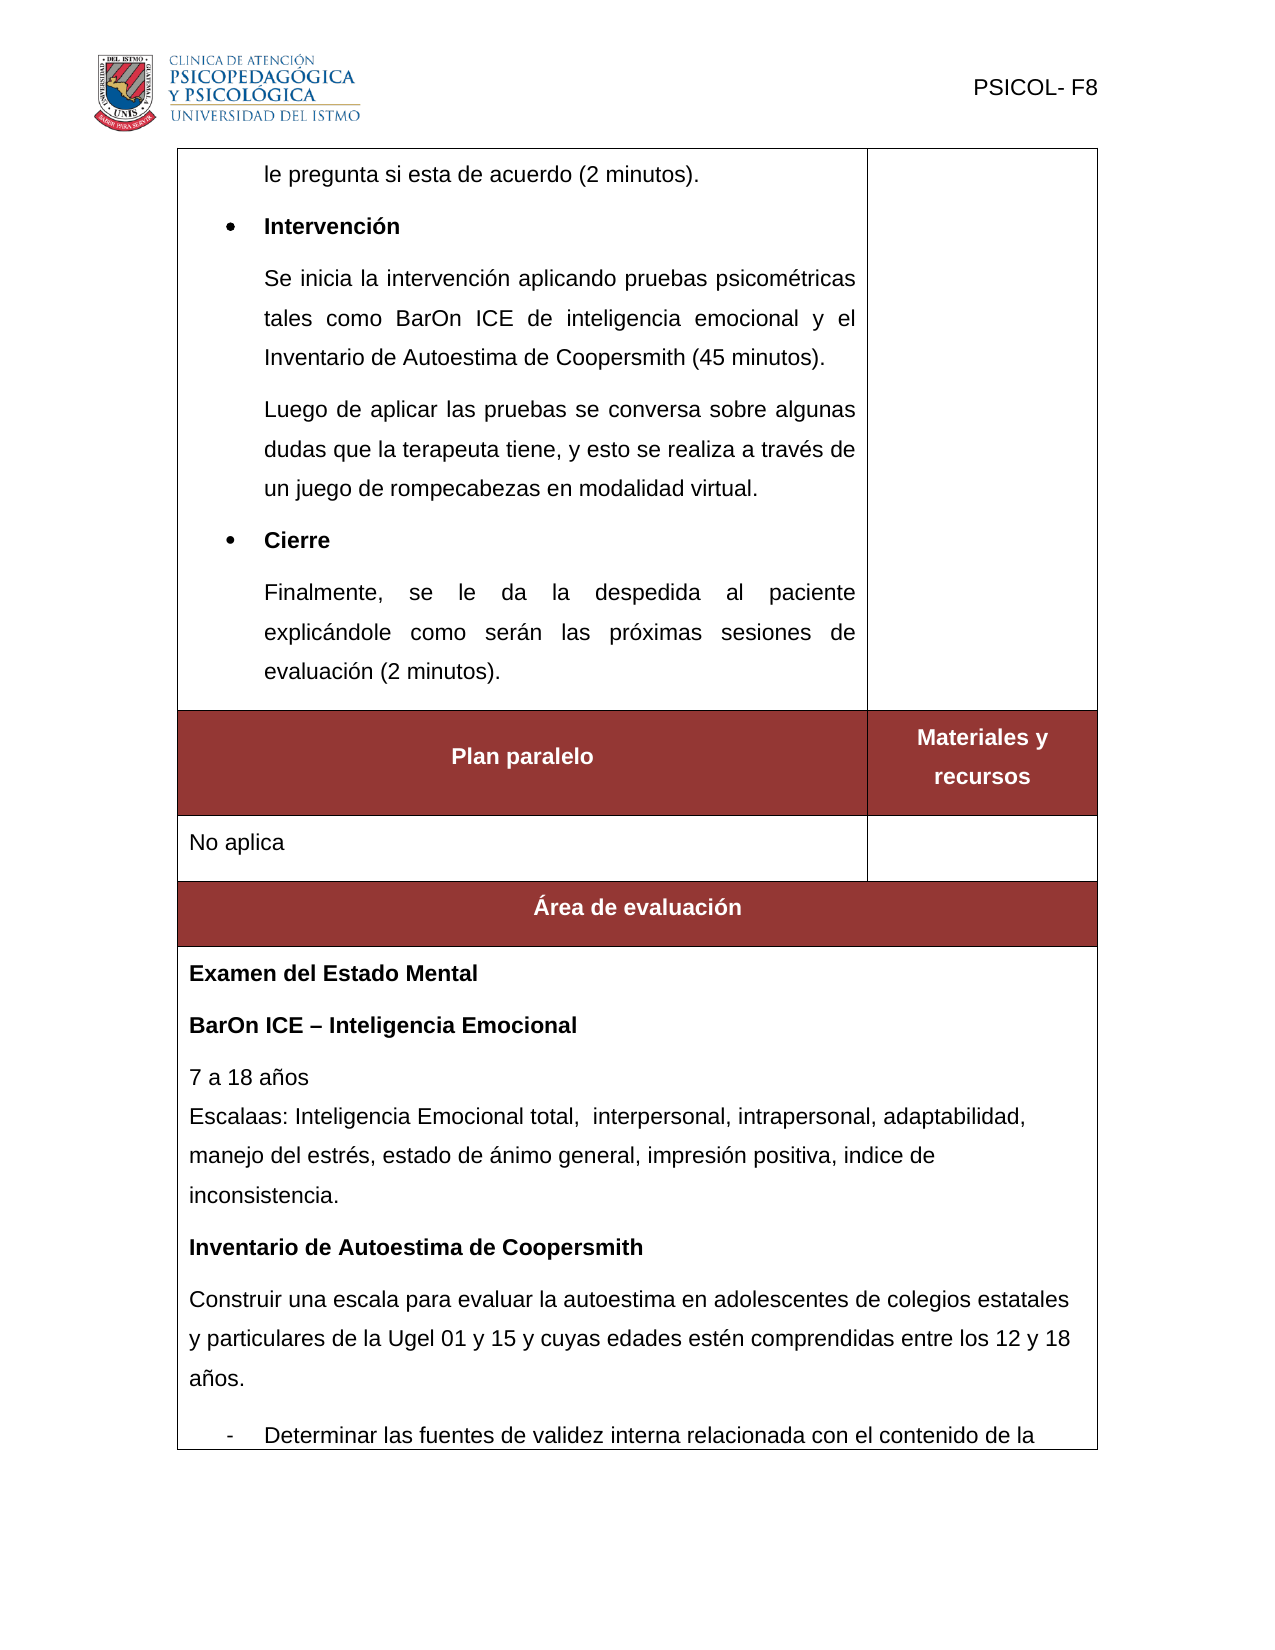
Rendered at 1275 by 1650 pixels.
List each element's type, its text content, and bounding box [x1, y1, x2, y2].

table_cell Materiales y recursos [868, 711, 1097, 815]
table_cell Área de evaluación [178, 882, 1097, 946]
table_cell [178, 947, 1097, 1449]
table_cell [178, 149, 867, 710]
table_cell No aplica [178, 816, 867, 881]
table_cell Plan paralelo [178, 711, 867, 815]
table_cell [868, 149, 1097, 710]
picture [42, 25, 422, 166]
table_cell [868, 816, 1097, 881]
